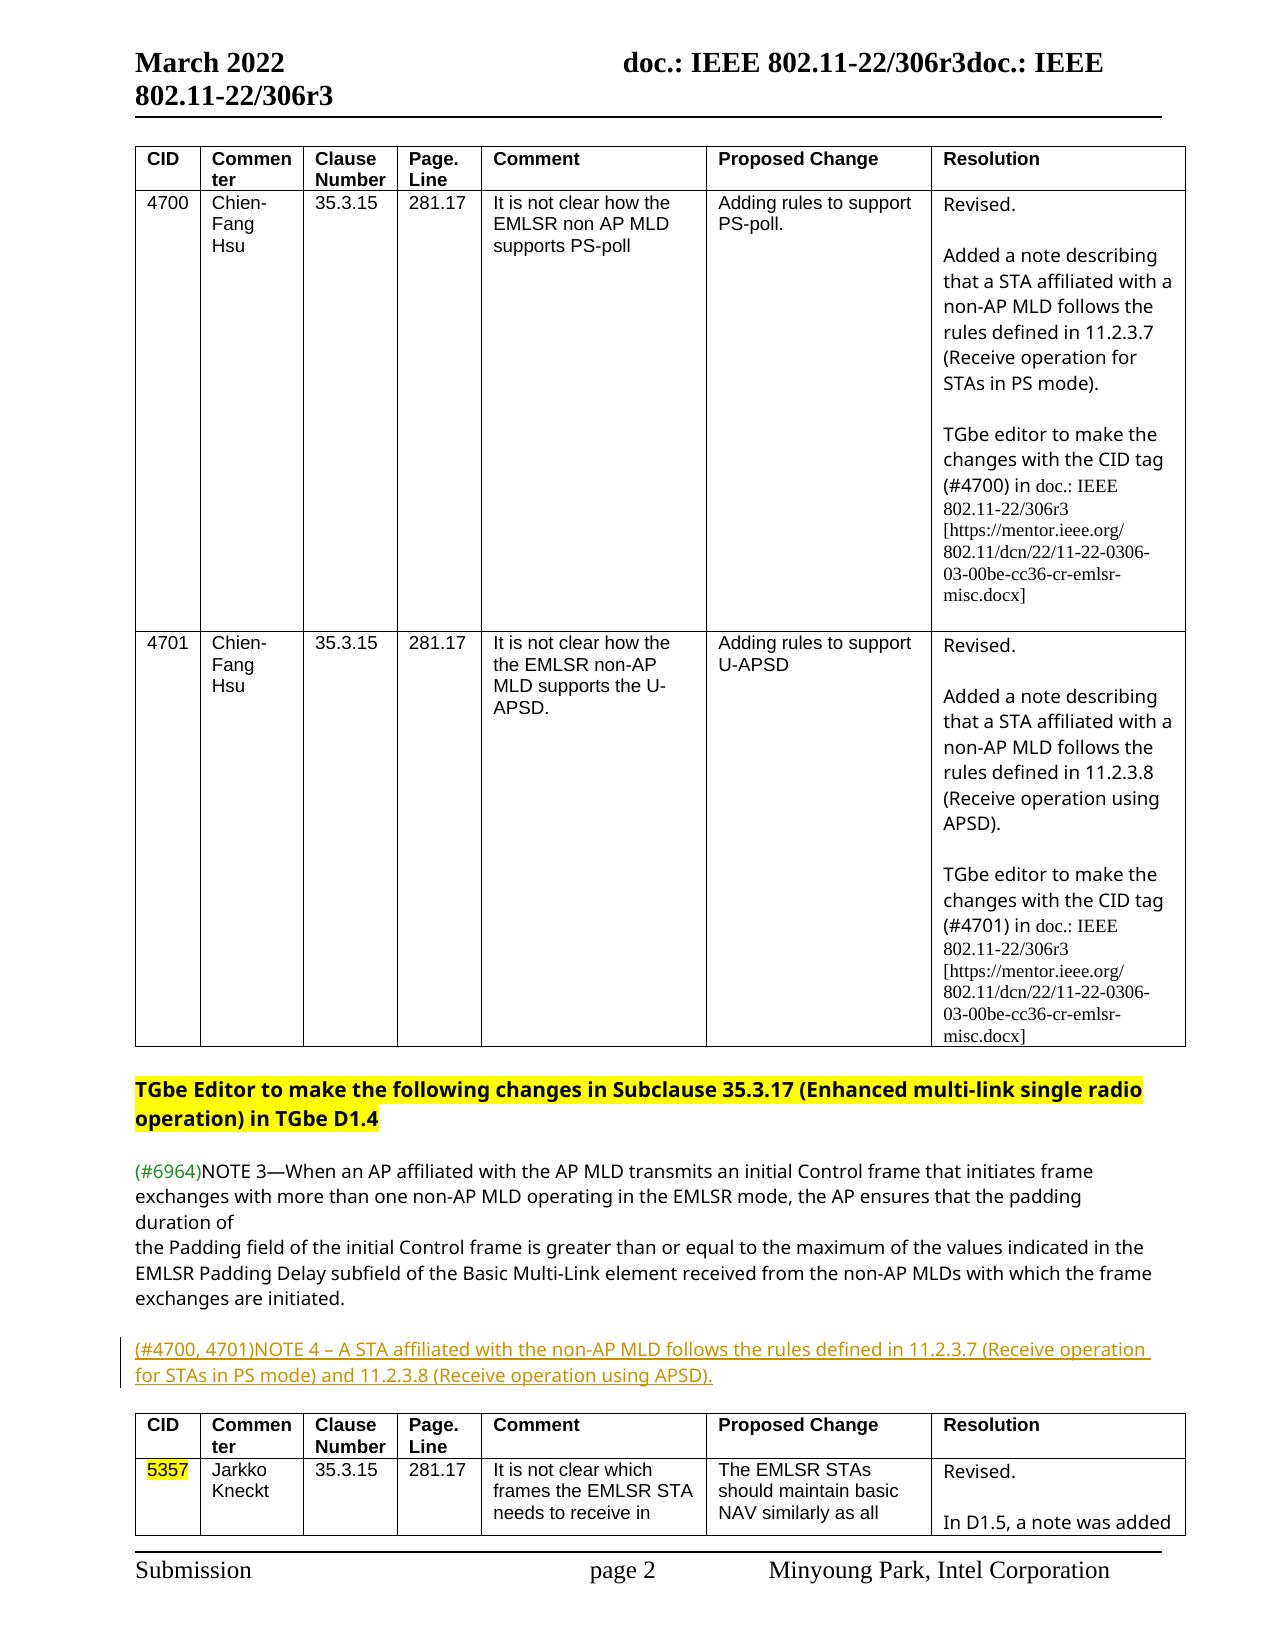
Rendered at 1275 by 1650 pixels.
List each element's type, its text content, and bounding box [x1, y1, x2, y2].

table_header Comment [482, 147, 706, 190]
table_cell Jarkko Kneckt [201, 1459, 303, 1535]
table_header Clause Number [304, 147, 397, 190]
table_header Resolution [932, 147, 1185, 190]
table_cell 5357 [136, 1459, 200, 1535]
table_header Resolution [932, 1414, 1185, 1457]
table_header Clause Number [304, 1414, 397, 1457]
text (#6964)NOTE 3—When an AP affiliated with the AP MLD transmits an initial Control frame that initiates frame exchanges with more than one non-AP MLD operating in the EMLSR mode, the AP ensures that the padding duration of the Padding field of the initial Control frame is greater than or equal to the maximum of the values indicated in the EMLSR Padding Delay subfield of the Basic Multi-Link element received from the non-AP MLDs with which the frame exchanges are initiated. [135, 1158, 1162, 1311]
table_cell Adding rules to support PS-poll. [707, 191, 931, 631]
table_cell Revised. Added a note describing that a STA affiliated with a non-AP MLD follows the rules defined in 11.2.3.7 (Receive operation for STAs in PS mode). TGbe editor to make the changes with the CID tag (#4700) in [932, 191, 1185, 631]
table_cell 281.17 [398, 191, 481, 631]
table_header Proposed Change [707, 147, 931, 190]
table_cell 281.17 [398, 1459, 481, 1535]
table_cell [482, 1459, 706, 1535]
table_cell 281.17 [398, 632, 481, 1046]
table_header Commenter [201, 1414, 303, 1457]
table_cell Chien-Fang Hsu [201, 632, 303, 1046]
table_cell 4701 [136, 632, 200, 1046]
table_header CID [136, 1414, 200, 1457]
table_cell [932, 1459, 1185, 1535]
table_cell 35.3.15 [304, 191, 397, 631]
table_header Page. Line [398, 147, 481, 190]
table_cell Chien-Fang Hsu [201, 191, 303, 631]
table_header Commenter [201, 147, 303, 190]
table_header CID [136, 147, 200, 190]
table_cell Adding rules to support U-APSD [707, 632, 931, 1046]
table_cell 35.3.15 [304, 632, 397, 1046]
table_cell It is not clear how the the EMLSR non-AP MLD supports the U-APSD. [482, 632, 706, 1046]
table_cell 35.3.15 [304, 1459, 397, 1535]
table_header Comment [482, 1414, 706, 1457]
table_cell Revised. Added a note describing that a STA affiliated with a non-AP MLD follows the rules defined in 11.2.3.8 (Receive operation using APSD). TGbe editor to make the changes with the CID tag (#4701) in [932, 632, 1185, 1046]
table_header Page. Line [398, 1414, 481, 1457]
text TGbe Editor to make the following changes in Subclause 35.3.17 (Enhanced multi-link single radio operation) in TGbe D1.4 [379, 1076, 1162, 1132]
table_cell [707, 1459, 931, 1535]
table_cell 4700 [136, 191, 200, 631]
table_cell It is not clear how the EMLSR non AP MLD supports PS-poll [482, 191, 706, 631]
table_header Proposed Change [707, 1414, 931, 1457]
